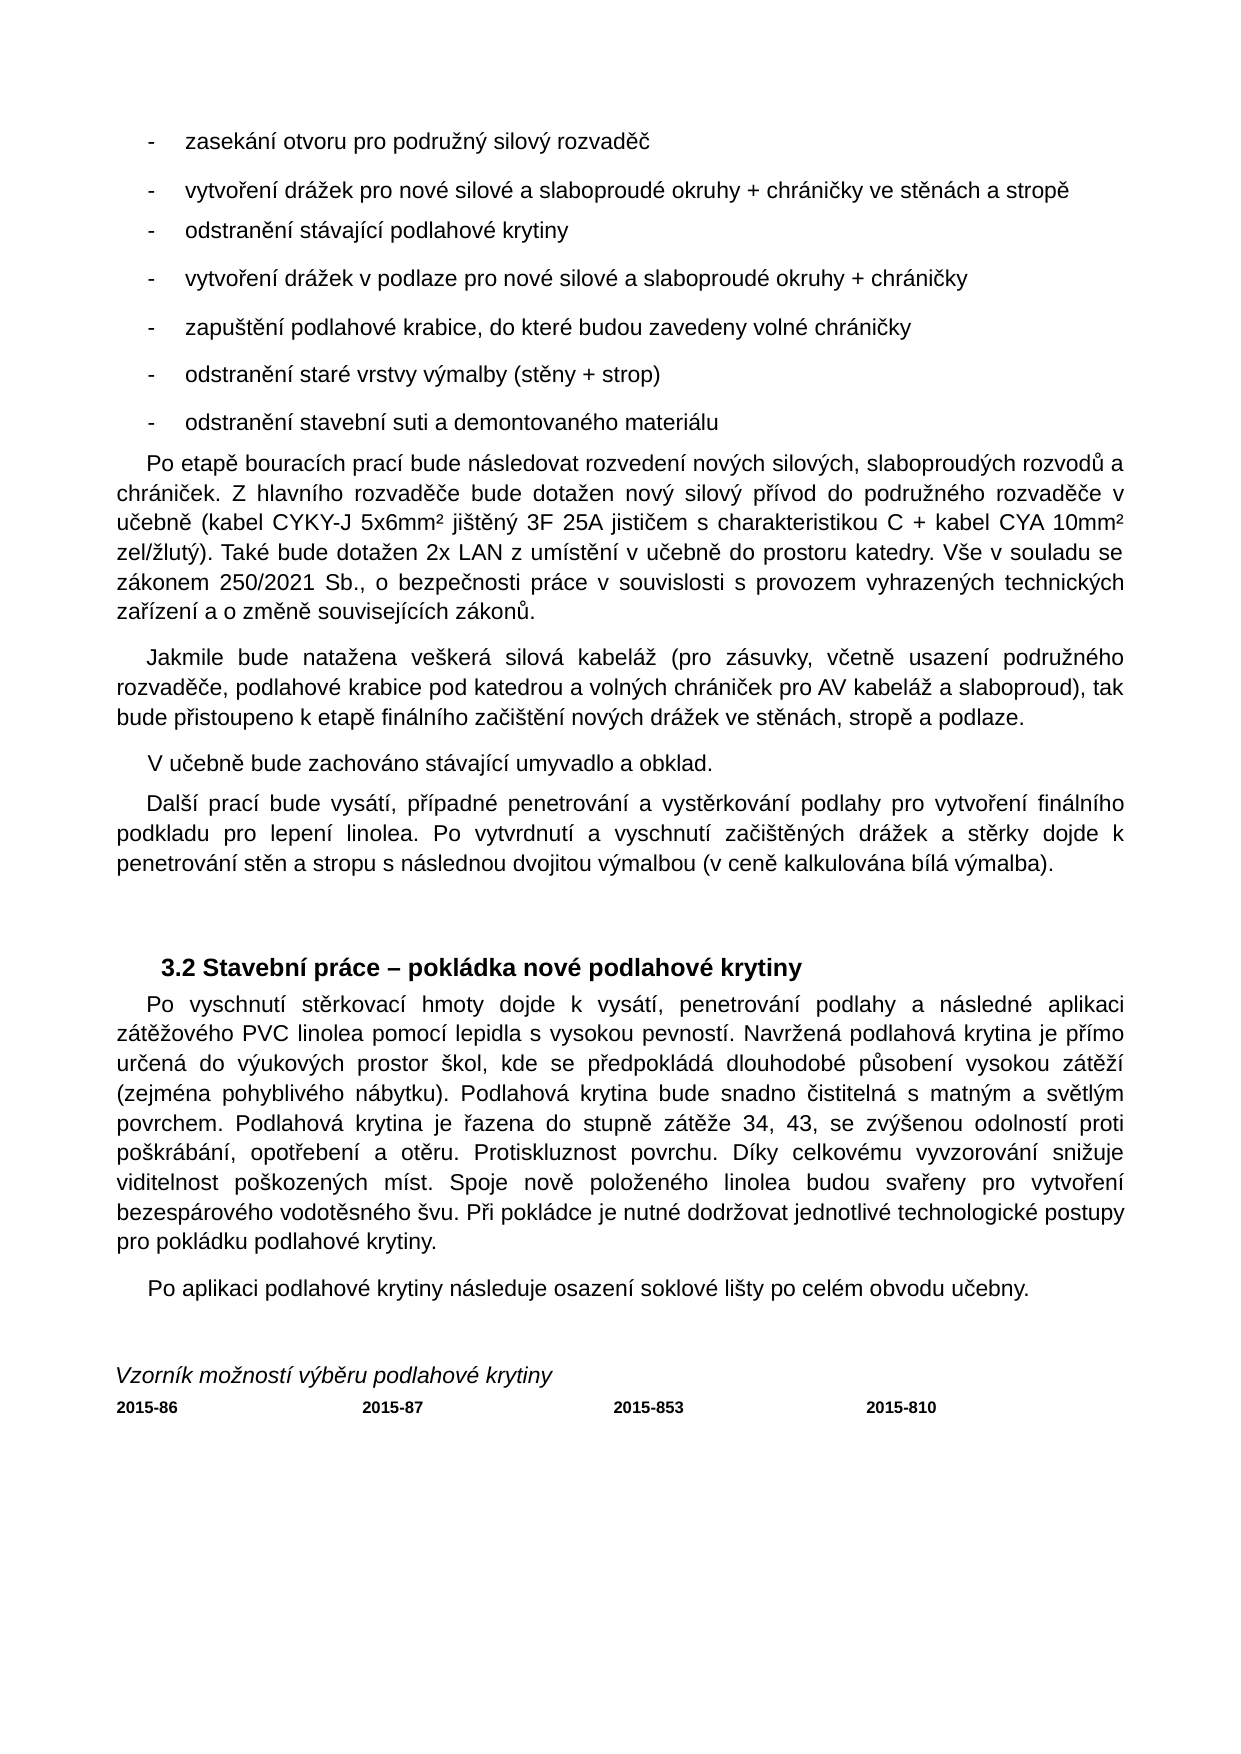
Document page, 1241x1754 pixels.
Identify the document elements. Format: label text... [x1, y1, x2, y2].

text Další prací bude vysátí, případné penetrování a vystěrkování podlahy pro vytvoření finálního podkladu pro lepení linolea. Po vytvrdnutí a vyschnutí začištěných drážek a stěrky dojde k penetrování stěn a stropu s následnou dvojitou výmalbou (v ceně kalkulována bílá výmalba). [116, 790, 1125, 876]
list vytvoření drážek pro nové silové a slaboproudé okruhy + chráničky ve stěnách a stropě [147, 177, 1125, 203]
text V učebně bude zachováno stávající umyvadlo a obklad. [147, 750, 1125, 776]
text Po etapě bouracích prací bude následovat rozvedení nových silových, slaboproudých rozvodů a chrániček. Z hlavního rozvaděče bude dotažen nový silový přívod do podružného rozvaděče v učebně (kabel CYKY-J 5x6mm² jištěný 3F 25A jističem s charakteristikou C + kabel CYA 10mm² zel/žlutý). Také bude dotažen 2x LAN z umístění v učebně do prostoru katedry. Vše v souladu se zákonem 250/2021 Sb., o bezpečnosti práce v souvislosti s provozem vyhrazených technických zařízení a o změně souvisejících zákonů. [116, 450, 1125, 624]
text 2015-86 2015-87 2015-853 2015-810 [116, 1397, 1142, 1417]
text Jakmile bude natažena veškerá silová kabeláž (pro zásuvky, včetně usazení podružného rozvaděče, podlahové krabice pod katedrou a volných chrániček pro AV kabeláž a slaboproud), tak bude přistoupeno k etapě finálního začištění nových drážek ve stěnách, stropě a podlaze. [116, 644, 1125, 730]
subtitle 3.2 Stavební práce – pokládka nové podlahové krytiny [161, 953, 1142, 982]
list zapuštění podlahové krabice, do které budou zavedeny volné chráničky [147, 313, 1125, 340]
list odstranění stávající podlahové krytiny [147, 217, 1125, 243]
text Vzorník možností výběru podlahové krytiny [115, 1362, 1142, 1388]
list vytvoření drážek v podlaze pro nové silové a slaboproudé okruhy + chráničky [147, 265, 1125, 291]
text Po aplikaci podlahové krytiny následuje osazení soklové lišty po celém obvodu učebny. [147, 1275, 1125, 1301]
list odstranění staré vrstvy výmalby (stěny + strop) [147, 361, 1125, 388]
list zasekání otvoru pro podružný silový rozvaděč [147, 128, 1125, 154]
text Po vyschnutí stěrkovací hmoty dojde k vysátí, penetrování podlahy a následné aplikaci zátěžového PVC linolea pomocí lepidla s vysokou pevností. Navržená podlahová krytina je přímo určená do výukových prostor škol, kde se předpokládá dlouhodobé působení vysokou zátěží (zejména pohyblivého nábytku). Podlahová krytina bude snadno čistitelná s matným a světlým povrchem. Podlahová krytina je řazena do stupně zátěže 34, 43, se zvýšenou odolností proti poškrábání, opotřebení a otěru. Protiskluznost povrchu. Díky celkovému vyvzorování snižuje viditelnost poškozených míst. Spoje nově položeného linolea budou svařeny pro vytvoření bezespárového vodotěsného švu. Při pokládce je nutné dodržovat jednotlivé technologické postupy pro pokládku podlahové krytiny. [116, 991, 1125, 1254]
list odstranění stavební suti a demontovaného materiálu [147, 409, 1125, 436]
